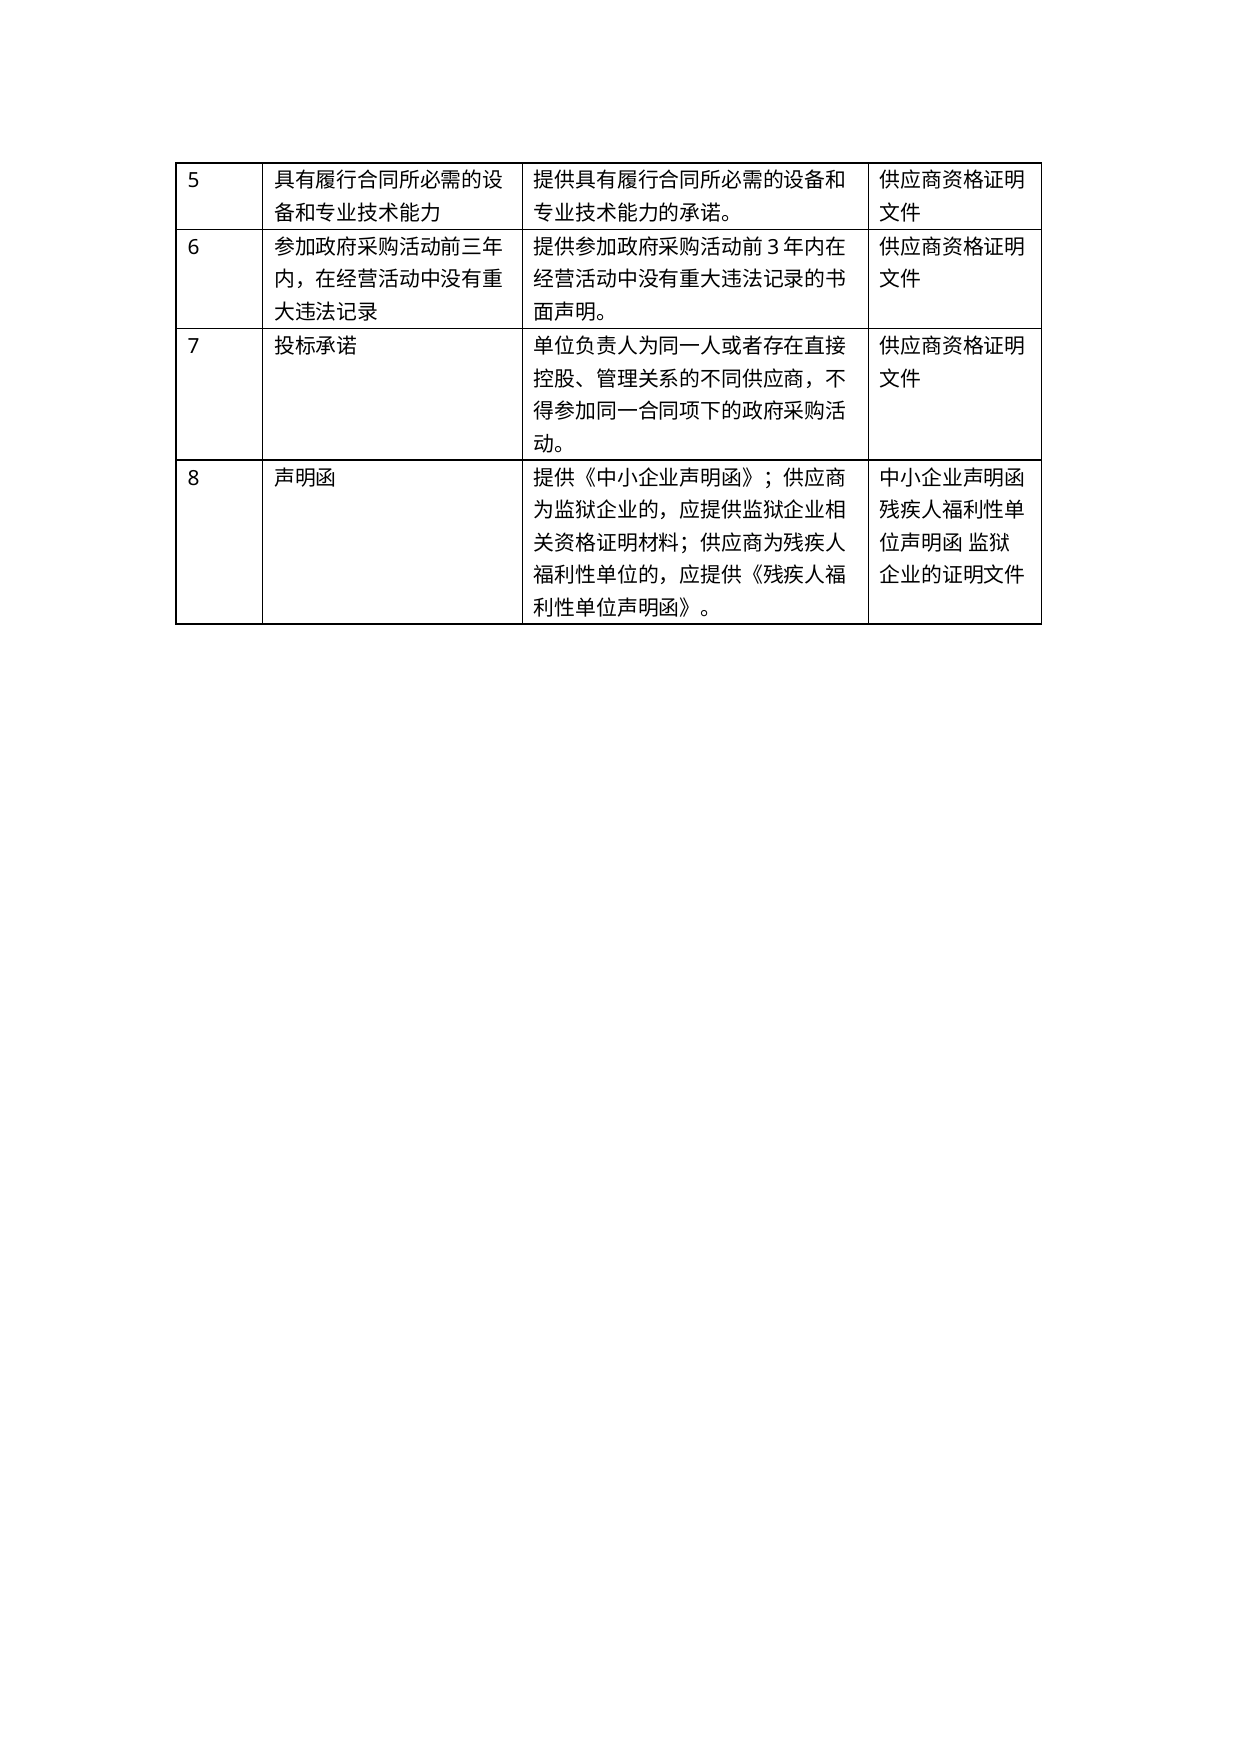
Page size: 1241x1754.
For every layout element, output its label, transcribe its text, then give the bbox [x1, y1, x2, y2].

table_cell 8 [177, 461, 262, 623]
table_cell 投标承诺 [263, 329, 522, 459]
table_cell 参加政府采购活动前三年内，在经营活动中没有重大违法记录 [263, 230, 522, 328]
table_cell 提供参加政府采购活动前3年内在经营活动中没有重大违法记录的书面声明。 [523, 230, 868, 328]
table_cell 5 [177, 164, 262, 228]
table_cell 提供《中小企业声明函》；供应商为监狱企业的，应提供监狱企业相关资格证明材料；供应商为残疾人福利性单位的，应提供《残疾人福利性单位声明函》。 [523, 461, 868, 623]
table_cell 供应商资格证明文件 [869, 230, 1041, 328]
table_cell 供应商资格证明文件 [869, 329, 1041, 459]
table_cell 单位负责人为同一人或者存在直接控股、管理关系的不同供应商，不得参加同一合同项下的政府采购活动。 [523, 329, 868, 459]
table_cell 中小企业声明函 残疾人福利性单位声明函 监狱企业的证明文件 [869, 461, 1041, 623]
table_cell 供应商资格证明文件 [869, 164, 1041, 228]
table_cell 具有履行合同所必需的设备和专业技术能力 [263, 164, 522, 228]
table_cell 6 [177, 230, 262, 328]
table_cell 声明函 [263, 461, 522, 623]
table_cell 7 [177, 329, 262, 459]
table_cell 提供具有履行合同所必需的设备和专业技术能力的承诺。 [523, 164, 868, 228]
